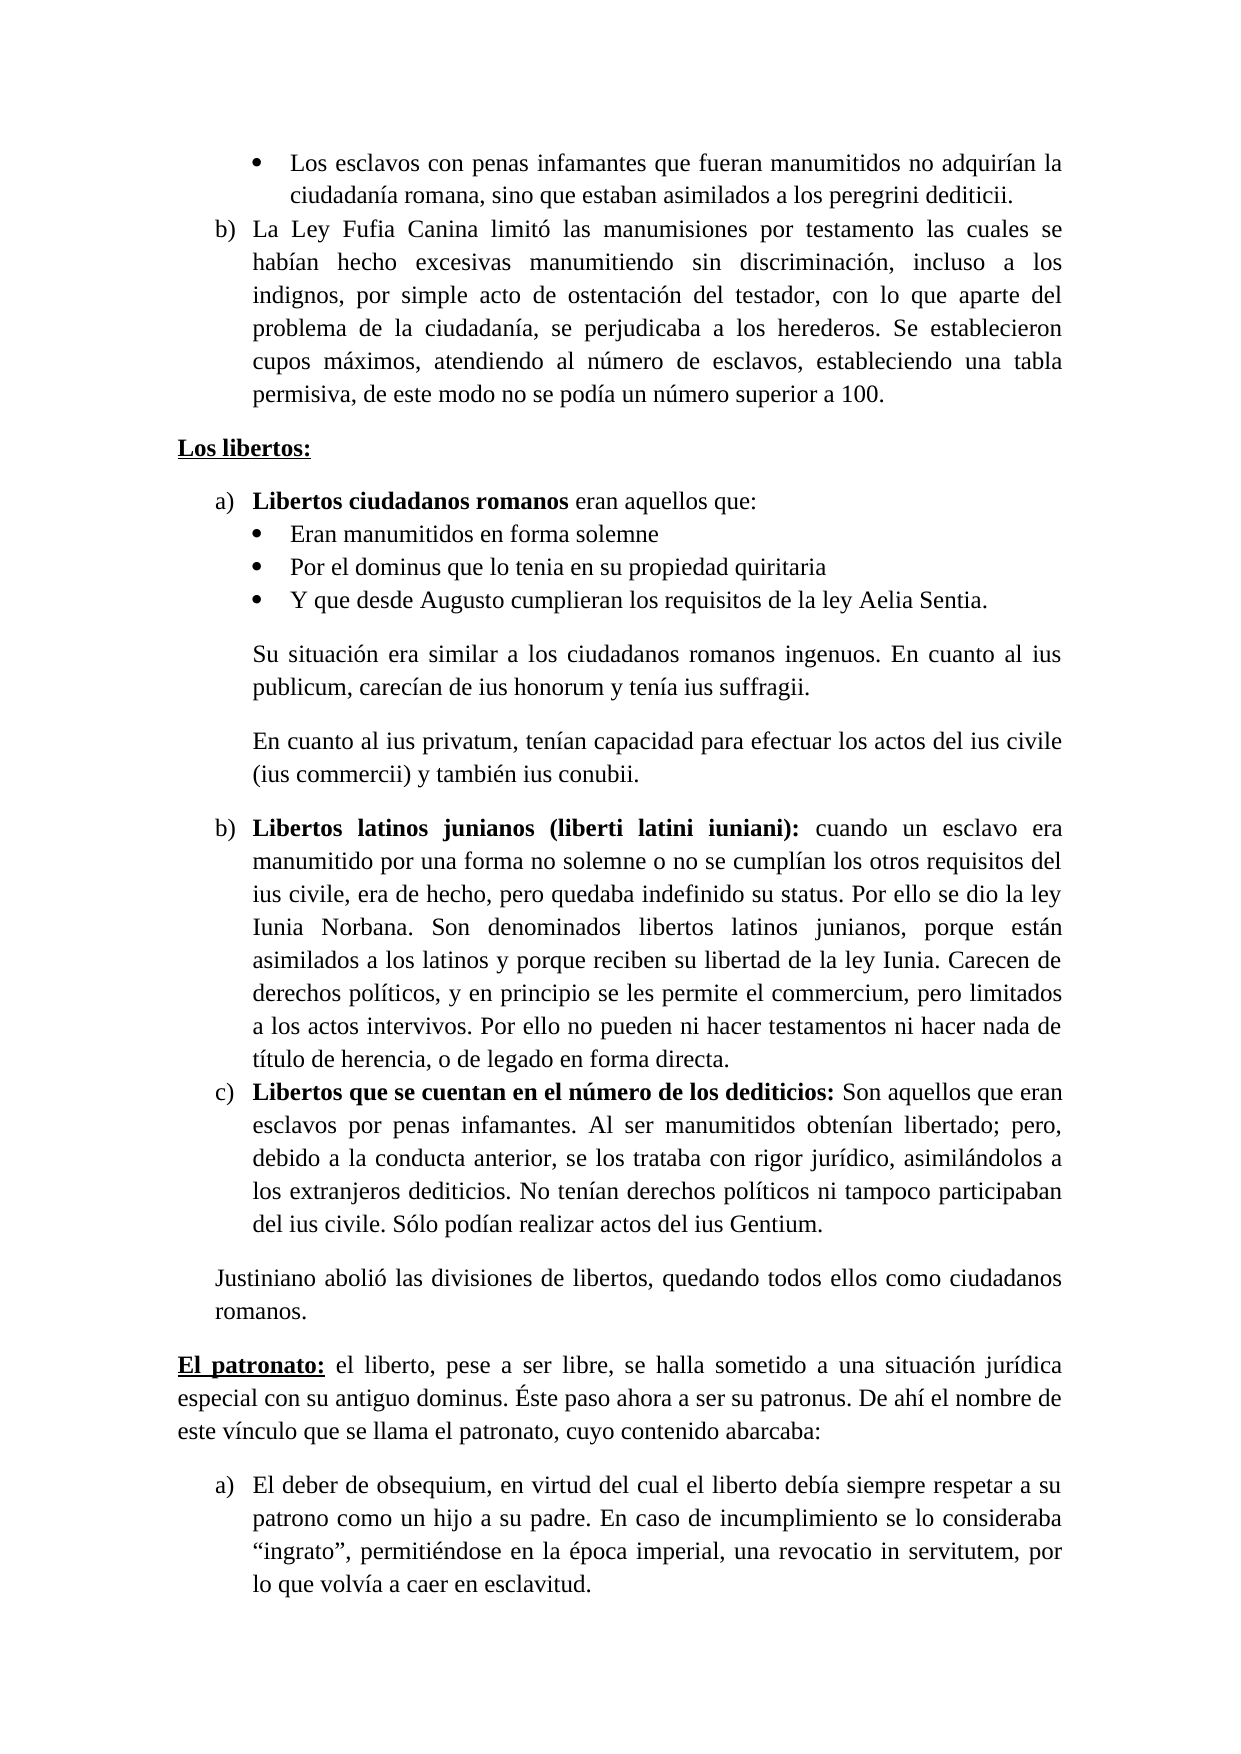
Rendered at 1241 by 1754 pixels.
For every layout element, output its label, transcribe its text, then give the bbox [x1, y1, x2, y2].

list Por el dominus que lo tenia en su propiedad quiritaria [252, 552, 1063, 581]
list La Ley Fufia Canina limitó las manumisiones por testamento las cuales se habían hecho excesivas manumitiendo sin discriminación, incluso a los indignos, por simple acto de ostentación del testador, con lo que aparte del problema de la ciudadanía, se perjudicaba a los herederos. Se establecieron cupos máximos, atendiendo al número de esclavos, estableciendo una tabla permisiva, de este modo no se podía un número superior a 100. [215, 214, 1063, 407]
list Libertos que se cuentan en el número de los dediticios: Son aquellos que eran esclavos por penas infamantes. Al ser manumitidos obtenían libertado; pero, debido a la conducta anterior, se los trataba con rigor jurídico, asimilándolos a los extranjeros dediticios. No tenían derechos políticos ni tampoco participaban del ius civile. Sólo podían realizar actos del ius Gentium. [215, 1077, 1063, 1238]
text En cuanto al ius privatum, tenían capacidad para efectuar los actos del ius civile (ius commercii) y también ius conubii. [252, 726, 1063, 788]
text Justiniano abolió las divisiones de libertos, quedando todos ellos como ciudadanos romanos. [215, 1263, 1063, 1325]
text Su situación era similar a los ciudadanos romanos ingenuos. En cuanto al ius publicum, carecían de ius honorum y tenía ius suffragii. [252, 639, 1063, 701]
list Los esclavos con penas infamantes que fueran manumitidos no adquirían la ciudadanía romana, sino que estaban asimilados a los peregrini dediticii. [252, 148, 1063, 209]
list Y que desde Augusto cumplieran los requisitos de la ley Aelia Sentia. [252, 586, 1063, 614]
text El patronato: el liberto, pese a ser libre, se halla sometido a una situación jurídica especial con su antiguo dominus. Éste paso ahora a ser su patronus. De ahí el nombre de este vínculo que se llama el patronato, cuyo contenido abarcaba: [177, 1350, 1063, 1445]
list Eran manumitidos en forma solemne [252, 519, 1063, 548]
list Libertos ciudadanos romanos eran aquellos que: [215, 486, 1063, 515]
list Libertos latinos junianos (liberti latini iuniani): cuando un esclavo era manumitido por una forma no solemne o no se cumplían los otros requisitos del ius civile, era de hecho, pero quedaba indefinido su status. Por ello se dio la ley Iunia Norbana. Son denominados libertos latinos junianos, porque están asimilados a los latinos y porque reciben su libertad de la ley Iunia. Carecen de derechos políticos, y en principio se les permite el commercium, pero limitados a los actos intervivos. Por ello no pueden ni hacer testamentos ni hacer nada de título de herencia, o de legado en forma directa. [215, 813, 1063, 1073]
list El deber de obsequium, en virtud del cual el liberto debía siempre respetar a su patrono como un hijo a su padre. En caso de incumplimiento se lo consideraba “ingrato”, permitiéndose en la época imperial, una revocatio in servitutem, por lo que volvía a caer en esclavitud. [215, 1470, 1063, 1598]
text Los libertos: [177, 433, 1063, 461]
